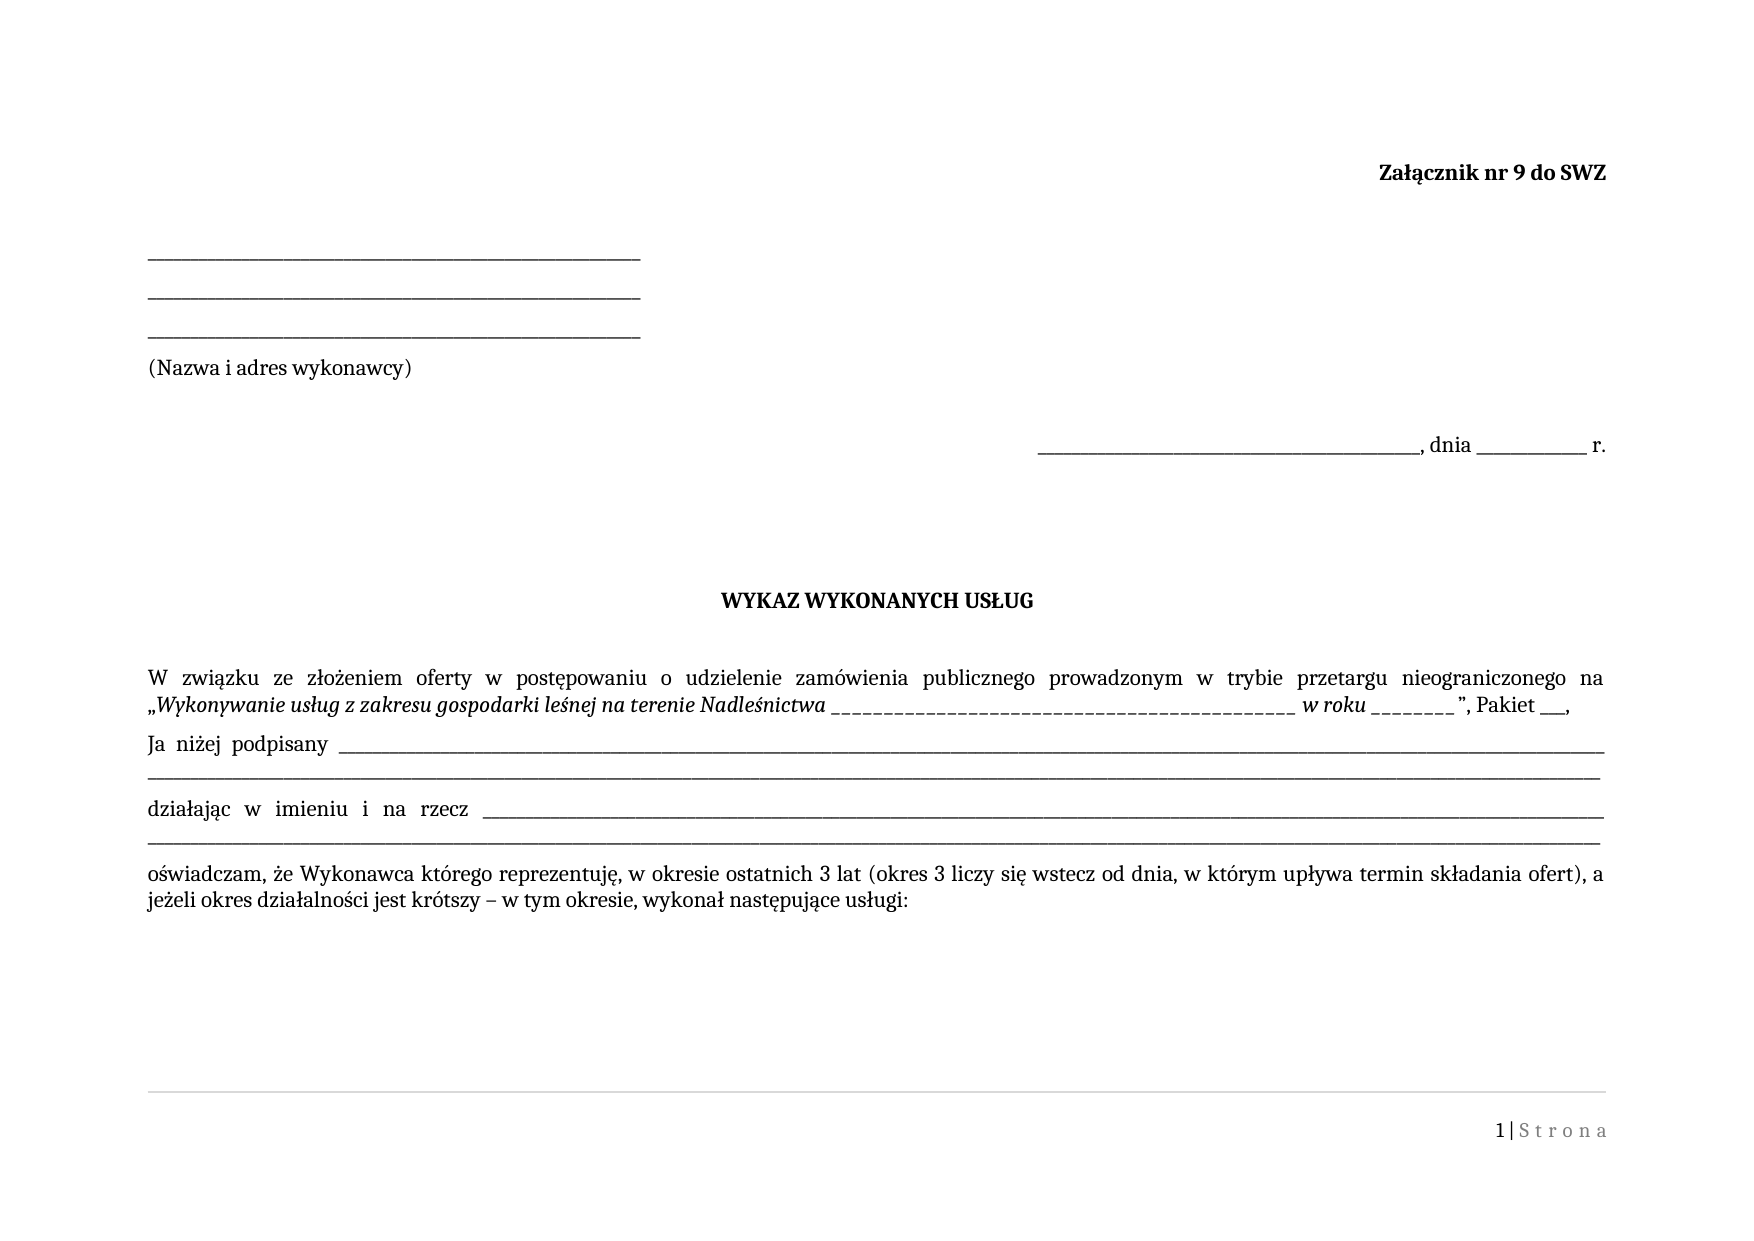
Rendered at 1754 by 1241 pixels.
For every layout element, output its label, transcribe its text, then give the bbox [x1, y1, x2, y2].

text Załącznik nr 9 do SWZ [148, 160, 1606, 186]
text _____________________________________________, dnia _____________ r. [148, 432, 1606, 458]
text (Nazwa i adres wykonawcy) [148, 354, 1606, 381]
text __________________________________________________________ [148, 277, 1606, 303]
text oświadczam, że Wykonawca którego reprezentuję, w okresie ostatnich 3 lat (okres 3 liczy się wstecz od dnia, w którym upływa termin składania ofert), a jeżeli okres działalności jest krótszy – w tym okresie, wykonał następujące usługi: [148, 861, 1606, 913]
text działając w imieniu i na rzecz ____________________________________________________________________________________________________________________________________ ___________________________________________________________________________________________________________________________________________________________________________ [148, 796, 1606, 848]
text __________________________________________________________ [148, 238, 1606, 264]
text W związku ze złożeniem oferty w postępowaniu o udzielenie zamówienia publicznego prowadzonym w trybie przetargu nieograniczonego na „Wykonywanie usług z zakresu gospodarki leśnej na terenie Nadleśnictwa ____________________________________________ w roku ________”, Pakiet ___, [148, 665, 1606, 718]
text __________________________________________________________ [148, 316, 1606, 342]
text WYKAZ WYKONANYCH USŁUG [148, 587, 1606, 614]
text Ja niżej podpisany _____________________________________________________________________________________________________________________________________________________ ___________________________________________________________________________________________________________________________________________________________________________ [148, 730, 1606, 783]
